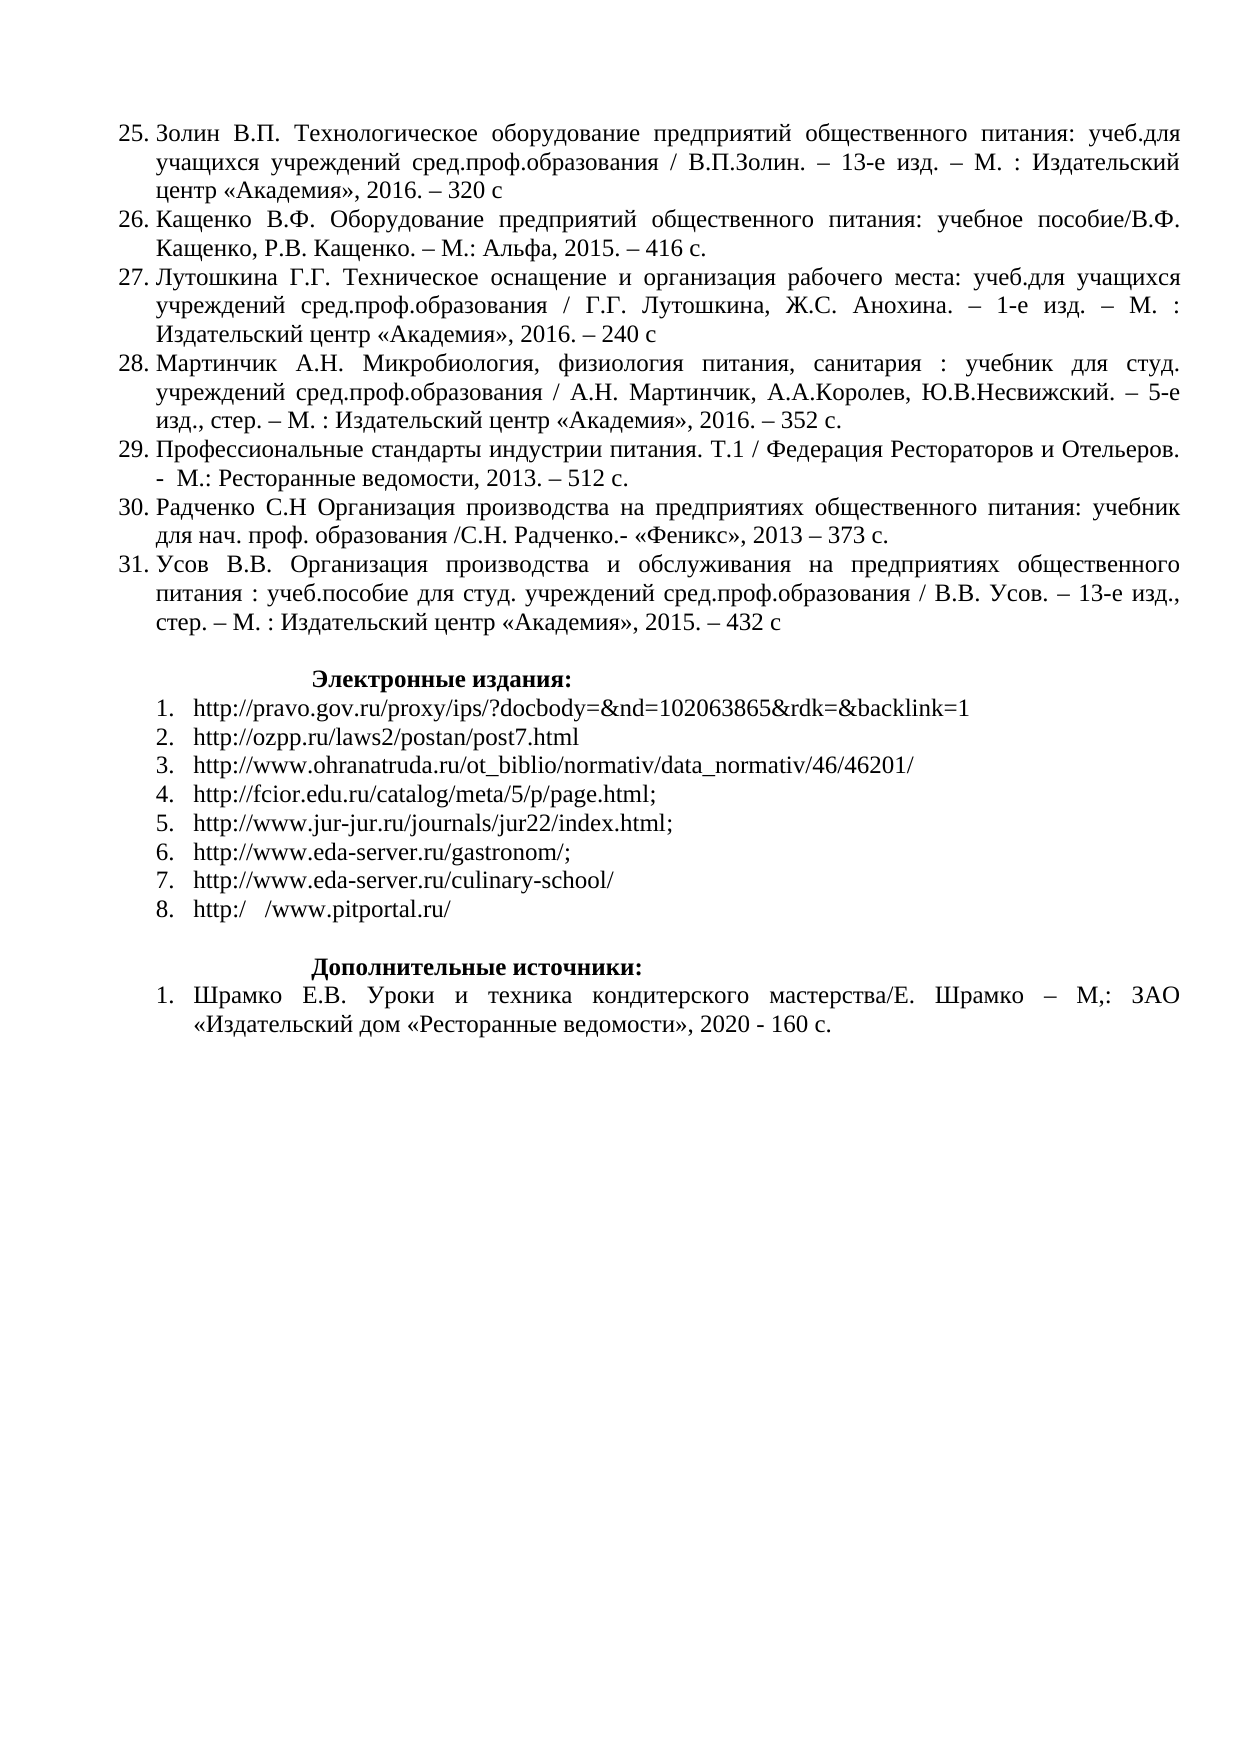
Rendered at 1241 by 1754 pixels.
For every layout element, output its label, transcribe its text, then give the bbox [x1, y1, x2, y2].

list http://pravo.gov.ru/proxy/ips/?docbody=&nd=102063865&rdk=&backlink=1 [156, 693, 1181, 722]
list Профессиональные стандарты индустрии питания. Т.1 / Федерация Рестораторов и Отельеров. - М.: Ресторанные ведомости, 2013. – 512 с. [118, 434, 1181, 492]
list http:/ /www.pitportal.ru/ [156, 894, 1181, 923]
list Усов В.В. Организация производства и обслуживания на предприятиях общественного питания : учеб.пособие для студ. учреждений сред.проф.образования / В.В. Усов. – 13-е изд., стер. – М. : Издательский центр «Академия», 2015. – 432 с [118, 549, 1181, 636]
list Радченко С.Н Организация производства на предприятиях общественного питания: учебник для нач. проф. образования /С.Н. Радченко.- «Феникс», 2013 – 373 с. [118, 492, 1181, 549]
list Мартинчик А.Н. Микробиология, физиология питания, санитария : учебник для студ. учреждений сред.проф.образования / А.Н. Мартинчик, А.А.Королев, Ю.В.Несвижский. – 5-е изд., стер. – М. : Издательский центр «Академия», 2016. – 352 с. [118, 348, 1181, 434]
list Шрамко Е.В. Уроки и техника кондитерского мастерства/Е. Шрамко – М,: ЗАО «Издательский дом «Ресторанные ведомости», 2020 - 160 с. [156, 981, 1181, 1038]
list http://www.ohranatruda.ru/ot_biblio/normativ/data_normativ/46/46201/ [156, 751, 1181, 779]
list Лутошкина Г.Г. Техническое оснащение и организация рабочего места: учеб.для учащихся учреждений сред.проф.образования / Г.Г. Лутошкина, Ж.С. Анохина. – 1-е изд. – М. : Издательский центр «Академия», 2016. – 240 с [118, 262, 1181, 348]
list http://www.eda-server.ru/culinary-school/ [156, 866, 1181, 894]
list http://fcior.edu.ru/catalog/meta/5/p/page.html; [156, 779, 1181, 808]
list http://www.eda-server.ru/gastronom/; [156, 837, 1181, 866]
list http://ozpp.ru/laws2/postan/post7.html [156, 722, 1181, 751]
list Кащенко В.Ф. Оборудование предприятий общественного питания: учебное пособие/В.Ф. Кащенко, Р.В. Кащенко. – М.: Альфа, 2015. – 416 с. [118, 204, 1181, 262]
list Золин В.П. Технологическое оборудование предприятий общественного питания: учеб.для учащихся учреждений сред.проф.образования / В.П.Золин. – 13-е изд. – М. : Издательский центр «Академия», 2016. – 320 с [118, 118, 1181, 204]
list http://www.jur-jur.ru/journals/jur22/index.html; [156, 808, 1181, 837]
text Электронные издания: [311, 664, 1181, 693]
text Дополнительные источники: [311, 952, 1181, 981]
